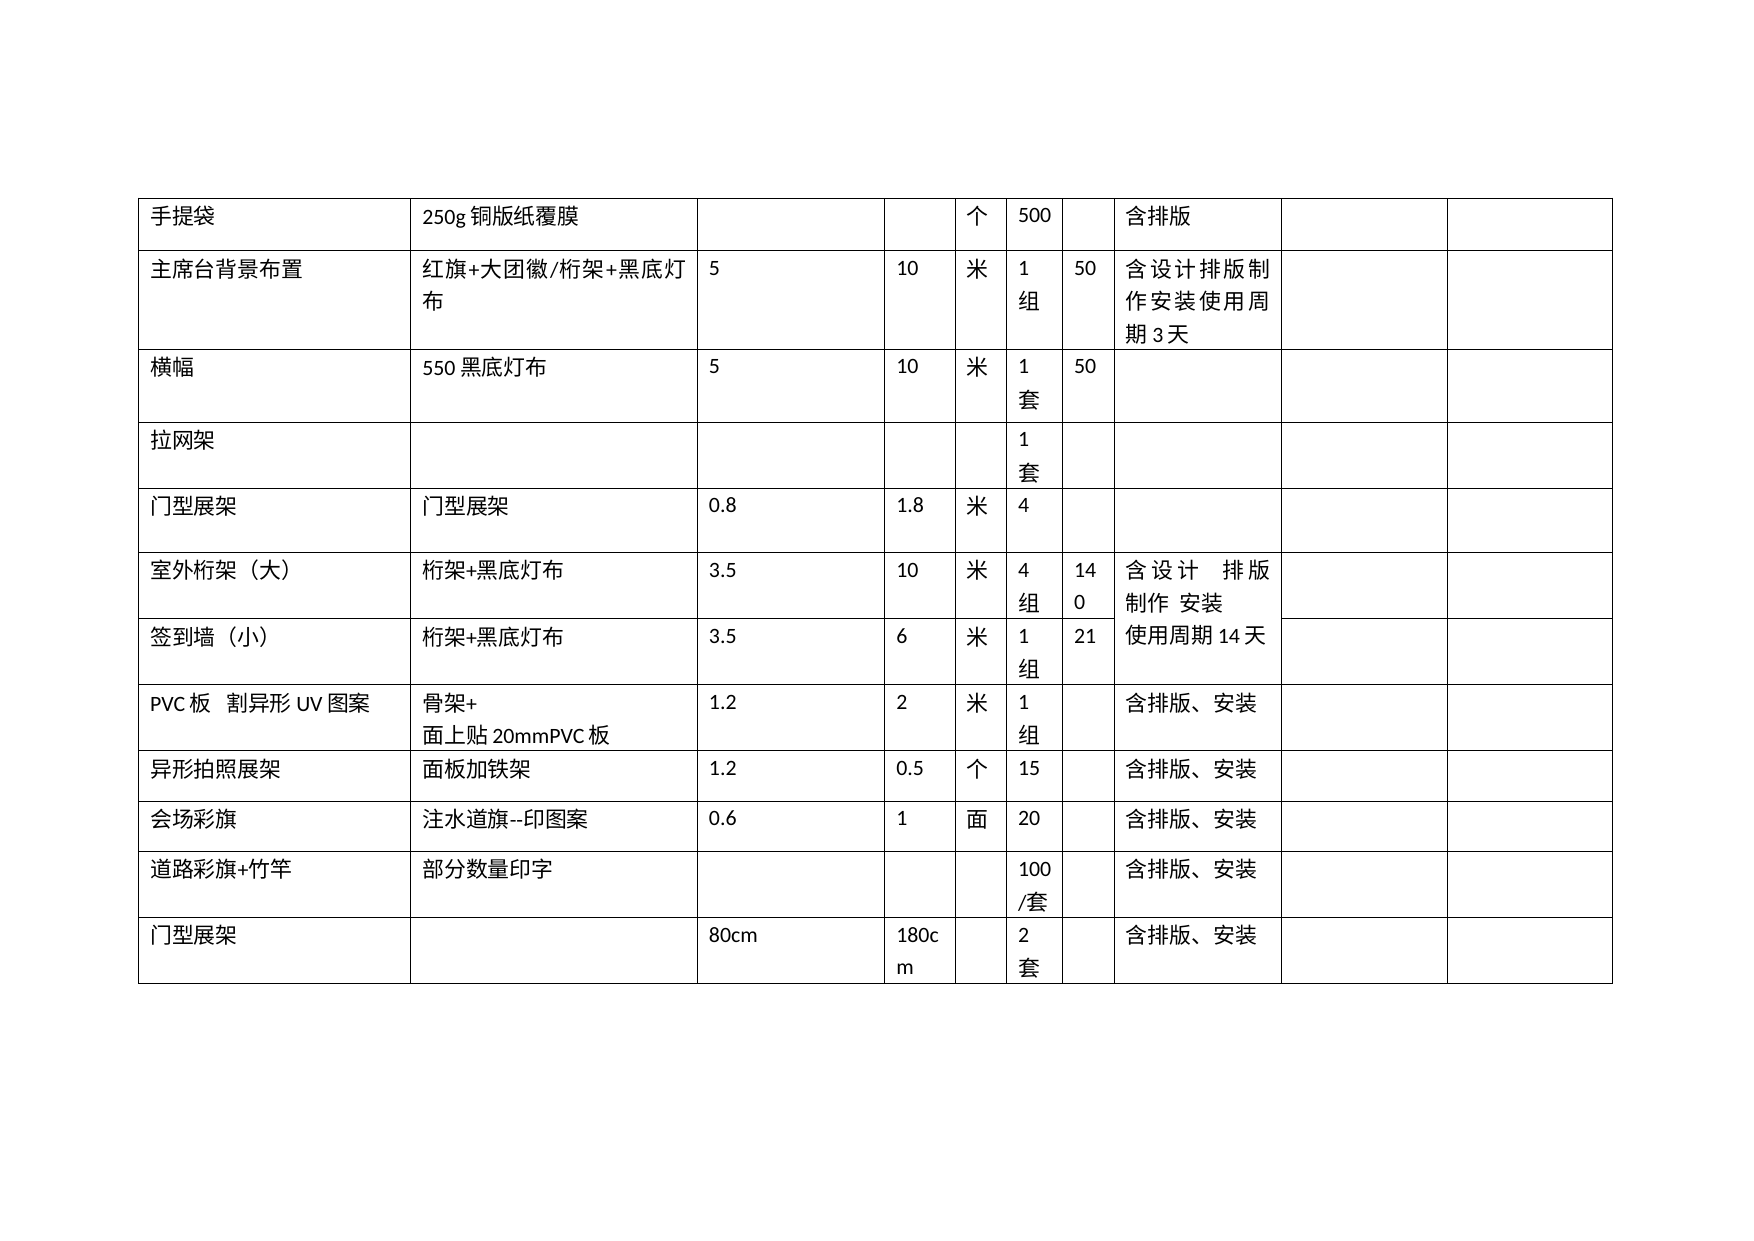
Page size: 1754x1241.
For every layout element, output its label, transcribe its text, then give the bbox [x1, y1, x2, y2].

table_cell 室外桁架（大） [139, 553, 410, 618]
table_cell [1282, 852, 1447, 917]
table_cell 0.5 [885, 751, 955, 801]
table_cell [411, 918, 697, 983]
table_cell 含排版、安装 [1115, 685, 1281, 750]
table_cell 1组 [1007, 685, 1062, 750]
table_cell 门型展架 [139, 918, 410, 983]
table_cell 含排版、安装 [1115, 802, 1281, 851]
table_cell [1448, 852, 1612, 917]
table_cell 门型展架 [411, 489, 697, 552]
table_cell 米 [956, 350, 1006, 422]
table_cell [1282, 751, 1447, 801]
table_cell 1.8 [885, 489, 955, 552]
table_cell 1.2 [698, 685, 884, 750]
table_cell 米 [956, 553, 1006, 618]
table_cell 异形拍照展架 [139, 751, 410, 801]
table_cell [885, 199, 955, 250]
table_cell 50 [1063, 251, 1114, 349]
table_cell 140 [1063, 553, 1114, 618]
table_cell [1115, 350, 1281, 422]
table_cell [1063, 918, 1114, 983]
table_cell [1282, 251, 1447, 349]
table_cell 80cm [698, 918, 884, 983]
table_cell 3.5 [698, 553, 884, 618]
table_cell 10 [885, 350, 955, 422]
table_cell [1448, 199, 1612, 250]
table_cell [1282, 489, 1447, 552]
table_cell 含设计 排版 制作 安装 使用周期 14天 [1115, 553, 1281, 684]
table_cell 4 [1007, 489, 1062, 552]
table_cell 10 [885, 251, 955, 349]
table_cell [1063, 199, 1114, 250]
table_cell 6 [885, 619, 955, 684]
table_cell [1063, 685, 1114, 750]
table_cell 15 [1007, 751, 1062, 801]
table_cell 3.5 [698, 619, 884, 684]
table_cell 部分数量印字 [411, 852, 697, 917]
table_cell 250g铜版纸覆膜 [411, 199, 697, 250]
table_cell 0.8 [698, 489, 884, 552]
table_cell 含设计排版制作安装使用周期 3天 [1115, 251, 1281, 349]
table_cell 会场彩旗 [139, 802, 410, 851]
table_cell 5 [698, 251, 884, 349]
table_cell 桁架+黑底灯布 [411, 619, 697, 684]
table_cell 100/套 [1007, 852, 1062, 917]
table_cell [1063, 751, 1114, 801]
table_cell 面板加铁架 [411, 751, 697, 801]
table_cell 含排版、安装 [1115, 918, 1281, 983]
table_cell [1448, 918, 1612, 983]
table_cell 0.6 [698, 802, 884, 851]
table_cell [1115, 489, 1281, 552]
table_cell [1448, 251, 1612, 349]
table_cell 1 [885, 802, 955, 851]
table_cell 面 [956, 802, 1006, 851]
table_cell 1.2 [698, 751, 884, 801]
table_cell [1448, 350, 1612, 422]
table_cell [1282, 423, 1447, 488]
table_cell [698, 423, 884, 488]
table_cell 180cm [885, 918, 955, 983]
table_cell [885, 852, 955, 917]
table_cell 20 [1007, 802, 1062, 851]
table_cell [1115, 423, 1281, 488]
table_cell [1063, 852, 1114, 917]
table_cell 注水道旗--印图案 [411, 802, 697, 851]
table_cell 个 [956, 199, 1006, 250]
table_cell [698, 852, 884, 917]
table_cell 1组 [1007, 619, 1062, 684]
table_cell [1448, 489, 1612, 552]
table_cell [1282, 918, 1447, 983]
table_cell 4组 [1007, 553, 1062, 618]
table_cell 拉网架 [139, 423, 410, 488]
table_cell 550黑底灯布 [411, 350, 697, 422]
table_cell [1063, 489, 1114, 552]
table_cell [1448, 423, 1612, 488]
table_cell [411, 423, 697, 488]
table_cell 米 [956, 685, 1006, 750]
table_cell [1448, 553, 1612, 618]
table_cell 手提袋 [139, 199, 410, 250]
table_cell [885, 423, 955, 488]
table_cell [1282, 350, 1447, 422]
table_cell 21 [1063, 619, 1114, 684]
table_cell 10 [885, 553, 955, 618]
table_cell 米 [956, 489, 1006, 552]
table_cell [1448, 619, 1612, 684]
table_cell 签到墙（小） [139, 619, 410, 684]
table_cell 含排版 [1115, 199, 1281, 250]
table_cell 横幅 [139, 350, 410, 422]
table_cell [956, 423, 1006, 488]
table_cell 5 [698, 350, 884, 422]
table_cell 米 [956, 251, 1006, 349]
table_cell 2套 [1007, 918, 1062, 983]
table_cell 含排版、安装 [1115, 751, 1281, 801]
table_cell 骨架+ 面上贴20mmPVC板 [411, 685, 697, 750]
table_cell [1282, 199, 1447, 250]
table_cell 主席台背景布置 [139, 251, 410, 349]
table_cell [698, 199, 884, 250]
table_cell 桁架+黑底灯布 [411, 553, 697, 618]
table_cell [956, 918, 1006, 983]
table_cell PVC板 割异形UV图案 [139, 685, 410, 750]
table_cell [1063, 423, 1114, 488]
table_cell 1组 [1007, 251, 1062, 349]
table_cell 红旗+大团徽/桁架+黑底灯布 [411, 251, 697, 349]
table_cell 门型展架 [139, 489, 410, 552]
table_cell [1282, 619, 1447, 684]
table_cell 含排版、安装 [1115, 852, 1281, 917]
table_cell [1063, 802, 1114, 851]
table_cell [1448, 802, 1612, 851]
table_cell [1448, 751, 1612, 801]
table_cell 500 [1007, 199, 1062, 250]
table_cell 2 [885, 685, 955, 750]
table_cell 道路彩旗+竹竿 [139, 852, 410, 917]
table_cell [1282, 802, 1447, 851]
table_cell 50 [1063, 350, 1114, 422]
table_cell [956, 852, 1006, 917]
table_cell 米 [956, 619, 1006, 684]
table_cell 个 [956, 751, 1006, 801]
table_cell [1448, 685, 1612, 750]
table_cell [1282, 553, 1447, 618]
table_cell 1套 [1007, 350, 1062, 422]
table_cell 1套 [1007, 423, 1062, 488]
table_cell [1282, 685, 1447, 750]
